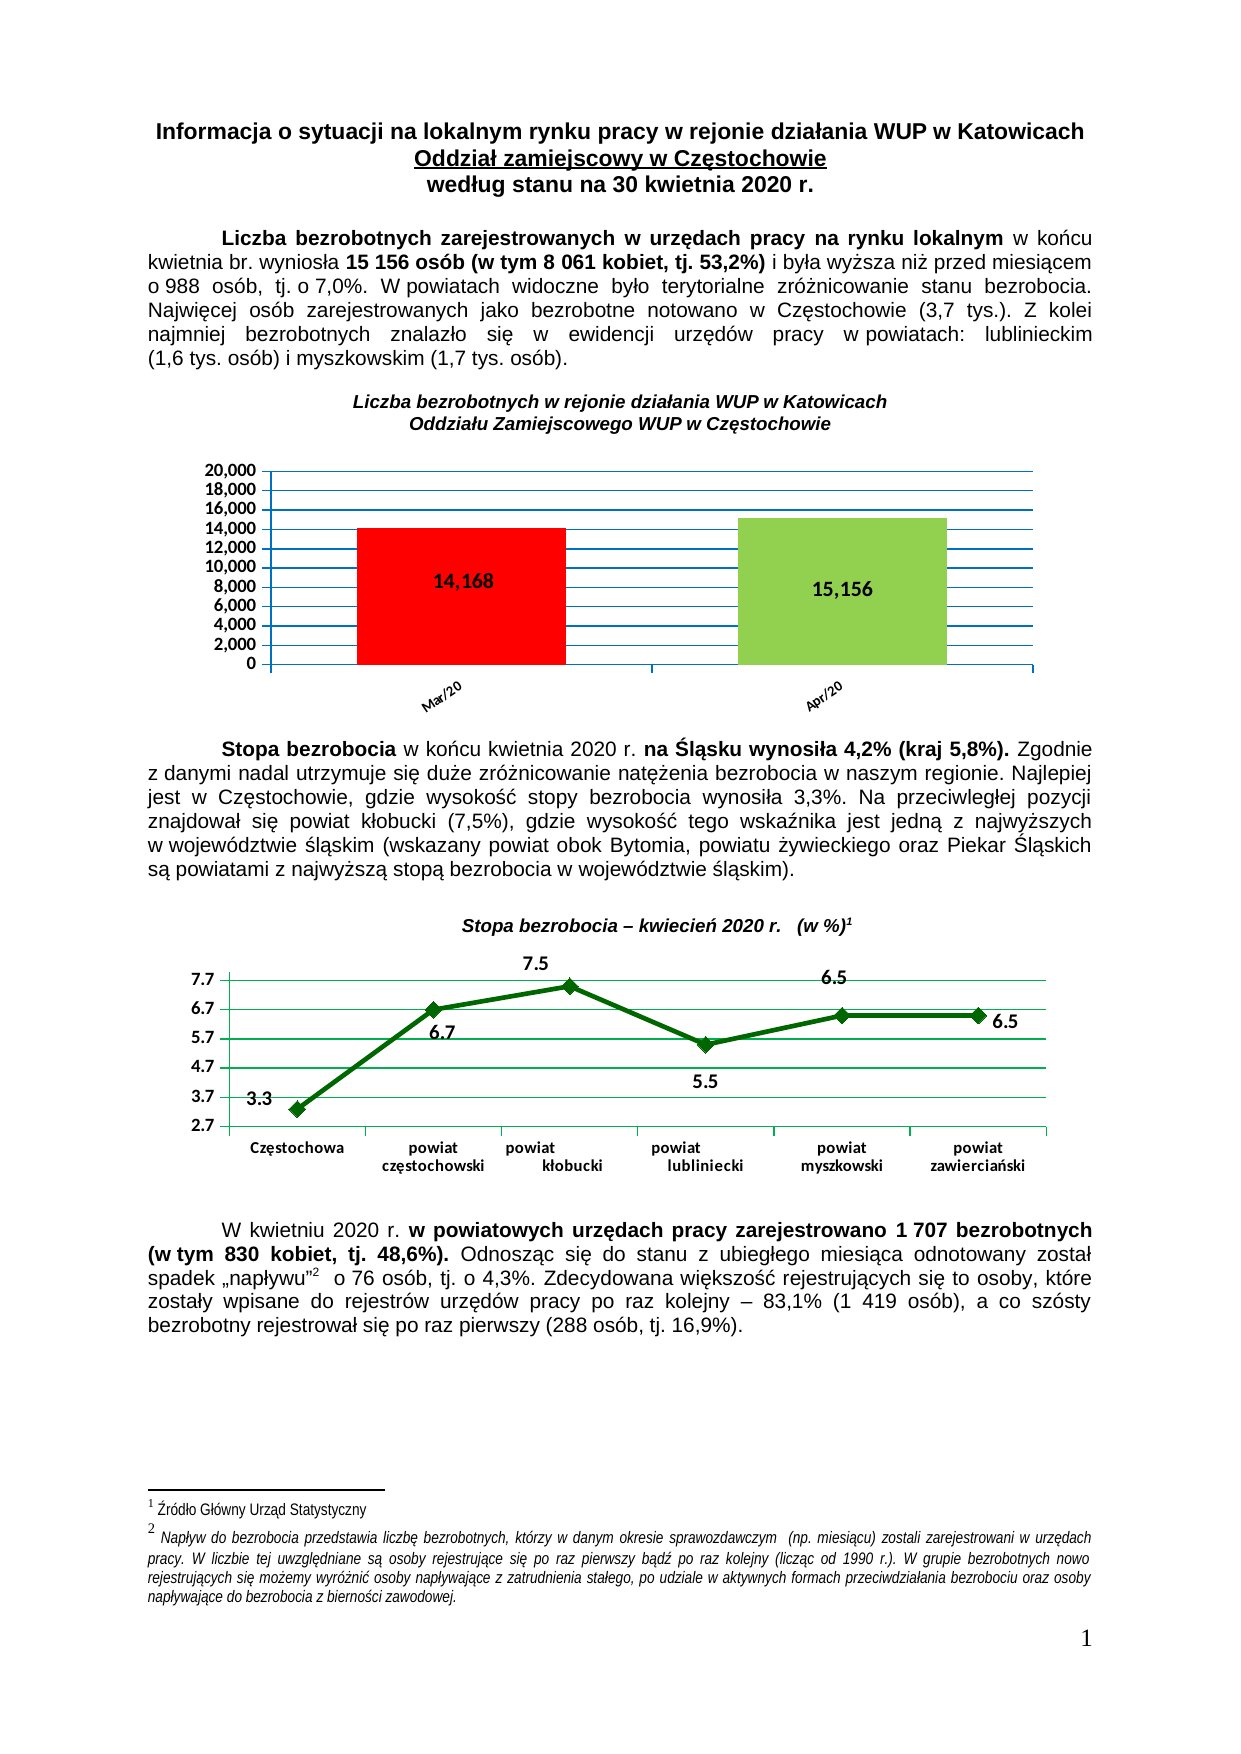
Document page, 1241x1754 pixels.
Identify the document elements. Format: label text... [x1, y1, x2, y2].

text Stopa bezrobocia – kwiecień 2020 r. (w %) [148, 915, 1093, 936]
text Liczba bezrobotnych zarejestrowanych w urzędach pracy na rynku lokalnym w końcu kwietnia br. wyniosła 15 156 osób (w tym 8 061 kobiet, tj. 53,2%) i była wyższa niż przed miesiącem o 988 osób, tj. o 7,0%. W powiatach widoczne było terytorialne zróżnicowanie stanu bezrobocia. Najwięcej osób zarejestrowanych jako bezrobotne notowano w Częstochowie (3,7 tys.). Z kolei najmniej bezrobotnych znalazło się w ewidencji urzędów pracy w powiatach: lublinieckim (1,6 tys. osób) i myszkowskim (1,7 tys. osób). [148, 226, 1093, 370]
text według stanu na 30 kwietnia 2020 r. [148, 171, 1093, 197]
title Oddział zamiejscowy w Częstochowie [148, 144, 1093, 171]
title Oddziału Zamiejscowego WUP w Częstochowie [148, 413, 1093, 434]
text Stopa bezrobocia w końcu kwietnia 2020 r. na Śląsku wynosiła 4,2% (kraj 5,8%). Zgodnie z danymi nadal utrzymuje się duże zróżnicowanie natężenia bezrobocia w naszym regionie. Najlepiej jest w Częstochowie, gdzie wysokość stopy bezrobocia wynosiła 3,3%. Na przeciwległej pozycji znajdował się powiat kłobucki (7,5%), gdzie wysokość tego wskaźnika jest jedną z najwyższych w województwie śląskim (wskazany powiat obok Bytomia, powiatu żywieckiego oraz Piekar Śląskich są powiatami z najwyższą stopą bezrobocia w województwie śląskim). [148, 737, 1093, 881]
title Informacja o sytuacji na lokalnym rynku pracy w rejonie działania WUP w Katowicach [148, 118, 1093, 144]
title Liczba bezrobotnych w rejonie działania WUP w Katowicach [148, 391, 1093, 413]
text W kwietniu 2020 r. w powiatowych urzędach pracy zarejestrowano 1 707 bezrobotnych (w tym 830 kobiet, tj. 48,6%). Odnosząc się do stanu z ubiegłego miesiąca odnotowany został spadek „napływu” o 76 osób, tj. o 4,3%. Zdecydowana większość rejestrujących się to osoby, które zostały wpisane do rejestrów urzędów pracy po raz kolejny – 83,1% (1 419 osób), a co szósty bezrobotny rejestrował się po raz pierwszy (288 osób, tj. 16,9%). [148, 1217, 1093, 1337]
